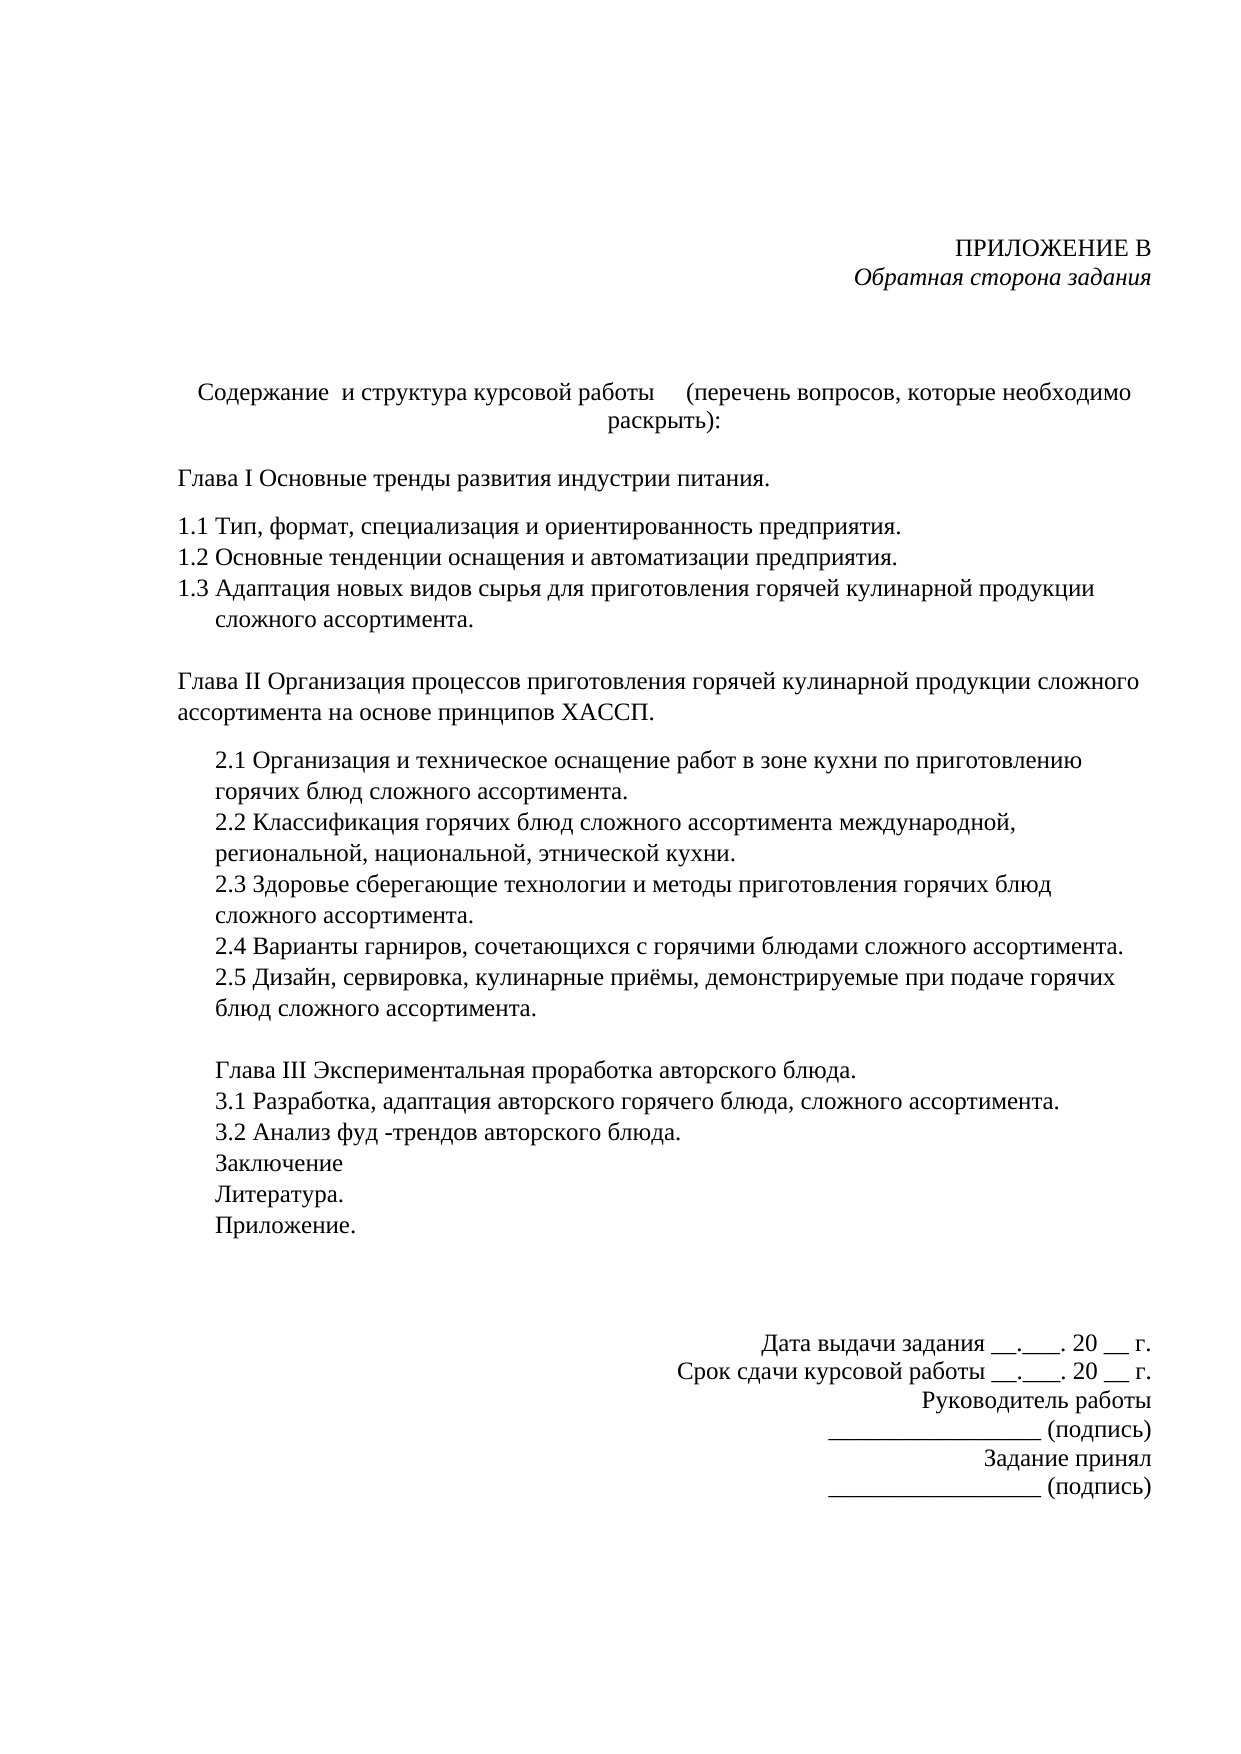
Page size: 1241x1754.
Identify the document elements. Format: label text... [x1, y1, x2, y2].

text Приложение. [215, 1210, 1152, 1239]
text Дата выдачи задания __.___. 20 __ г. [177, 1328, 1152, 1356]
text 2.5 Дизайн, сервировка, кулинарные приёмы, демонстрируемые при подаче горячих блюд сложного ассортимента. [215, 962, 1152, 1022]
text Заключение [215, 1148, 1152, 1177]
text Задание принял [177, 1443, 1152, 1471]
text Глава I Основные тренды развития индустрии питания. [177, 463, 1152, 492]
list Адаптация новых видов сырья для приготовления горячей кулинарной продукции сложного ассортимента. [177, 573, 1152, 633]
text Обратная сторона задания [177, 262, 1152, 291]
text _________________ (подпись) [177, 1471, 1152, 1500]
text 2.3 Здоровье сберегающие технологии и методы приготовления горячих блюд сложного ассортимента. [215, 869, 1152, 929]
text 3.2 Анализ фуд -трендов авторского блюда. [215, 1117, 1152, 1146]
text Литература. [215, 1179, 1152, 1208]
text Руководитель работы [177, 1385, 1152, 1414]
text 2.4 Варианты гарниров, сочетающихся с горячими блюдами сложного ассортимента. [215, 931, 1152, 960]
text _________________ (подпись) [177, 1414, 1152, 1443]
text 2.1 Организация и техническое оснащение работ в зоне кухни по приготовлению горячих блюд сложного ассортимента. [215, 745, 1152, 804]
text Содержание и структура курсовой работы (перечень вопросов, которые необходимо раскрыть): [177, 377, 1152, 434]
text ПРИЛОЖЕНИЕ В [177, 233, 1152, 262]
text Глава II Организация процессов приготовления горячей кулинарной продукции сложного ассортимента на основе принципов ХАССП. [177, 666, 1152, 726]
text 2.2 Классификация горячих блюд сложного ассортимента международной, региональной, национальной, этнической кухни. [215, 807, 1152, 867]
text Срок сдачи курсовой работы __.___. 20 __ г. [177, 1356, 1152, 1385]
list Основные тенденции оснащения и автоматизации предприятия. [177, 542, 1152, 571]
text Глава III Экспериментальная проработка авторского блюда. [215, 1055, 1152, 1084]
text 3.1 Разработка, адаптация авторского горячего блюда, сложного ассортимента. [215, 1086, 1152, 1115]
list Тип, формат, специализация и ориентированность предприятия. [177, 511, 1152, 539]
